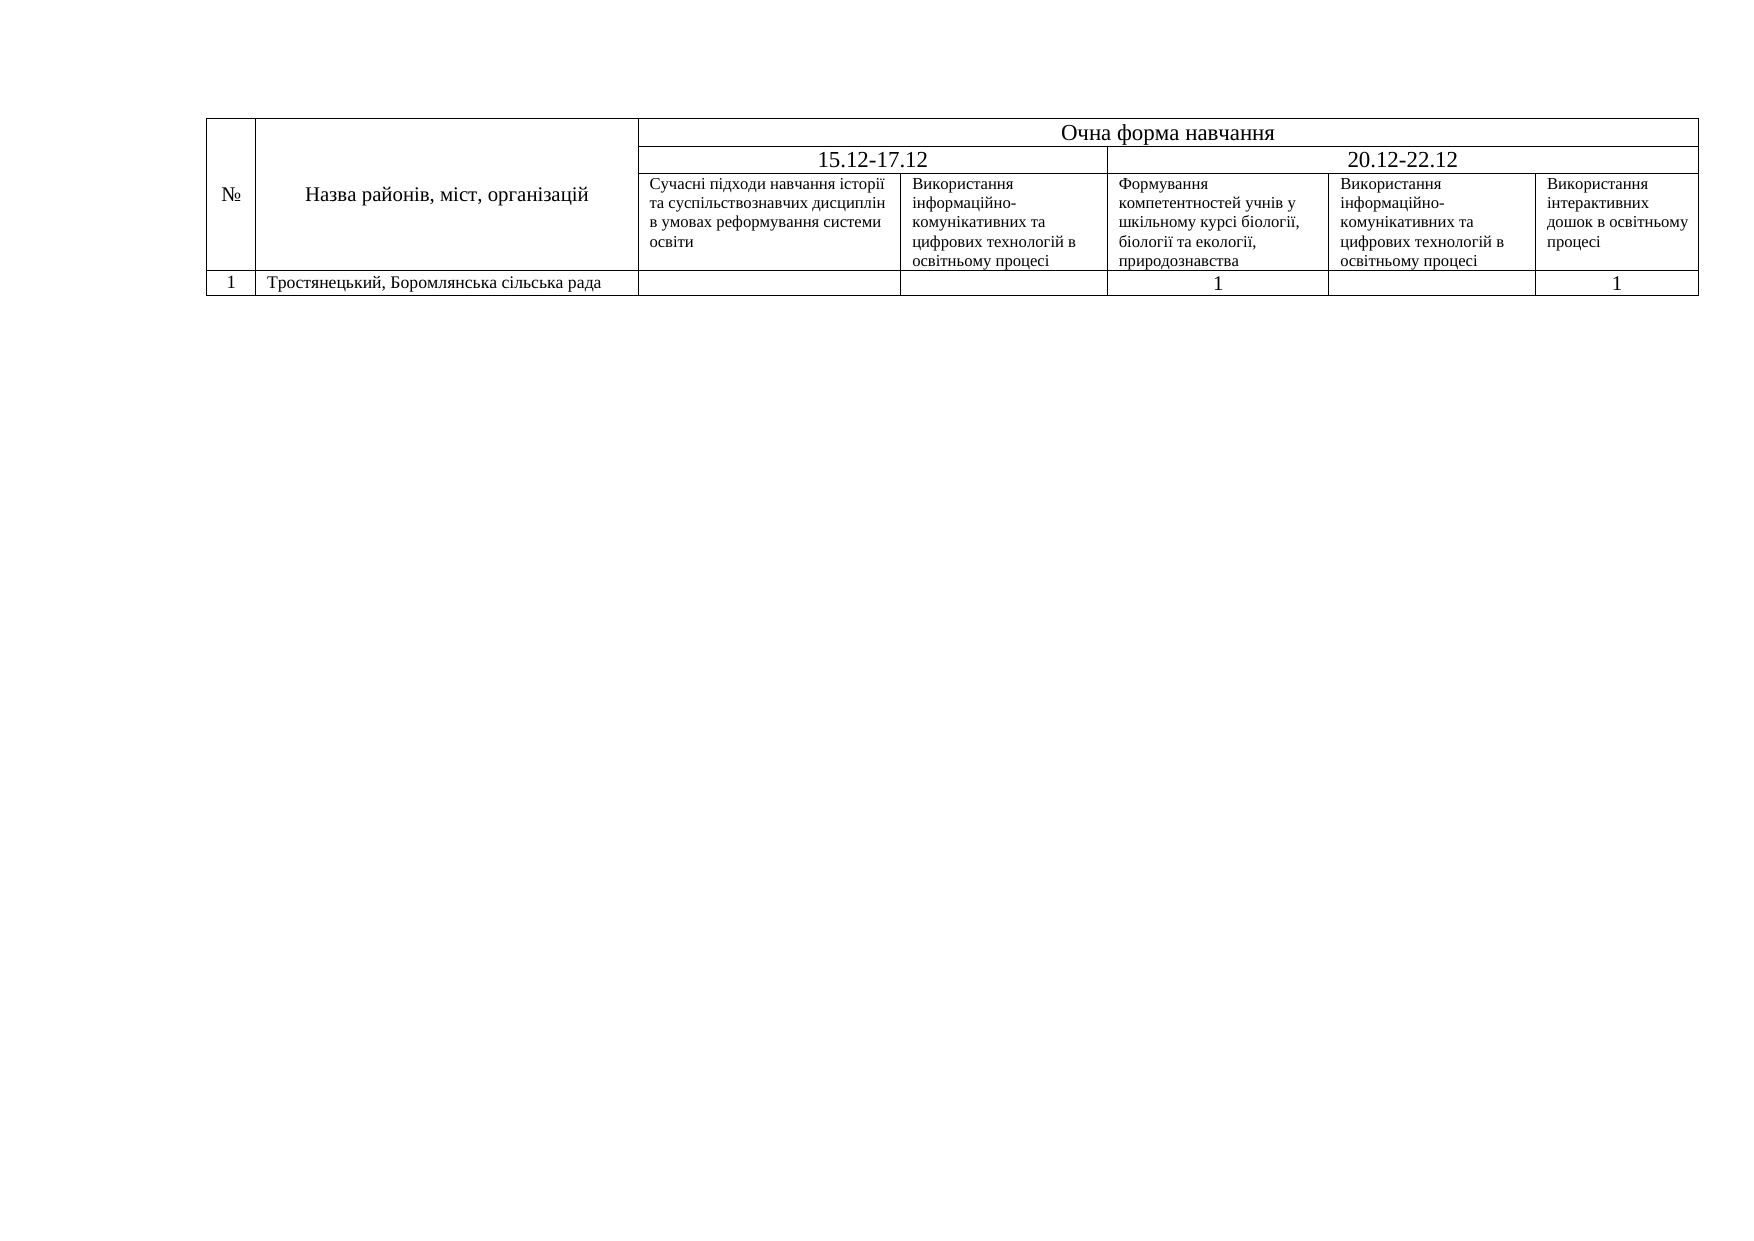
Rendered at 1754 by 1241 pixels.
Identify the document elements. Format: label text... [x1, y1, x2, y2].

table_cell 1 [1108, 271, 1328, 295]
table_cell Формування компетентностей учнів у шкільному курсі біології, біології та екології, природознавства [1108, 174, 1328, 270]
table_cell [901, 271, 1107, 295]
table_header Назва районів, міст, організацій [256, 119, 638, 270]
table_cell 15.12-17.12 [639, 147, 1107, 173]
table_header № [207, 119, 255, 270]
table_cell Тростянецький, Боромлянська сільська рада [256, 271, 638, 295]
table_cell 1 [207, 271, 255, 295]
table_cell [1329, 271, 1535, 295]
table_cell Сучасні підходи навчання історії та суспільствознавчих дисциплін в умовах реформування системи освіти [639, 174, 900, 270]
table_cell 20.12-22.12 [1108, 147, 1698, 173]
table_cell [639, 271, 900, 295]
table_cell Використання інформаційно-комунікативних та цифрових технологій в освітньому процесі [1329, 174, 1535, 270]
table_header Очна форма навчання [639, 119, 1698, 146]
table_cell Використання інформаційно-комунікативних та цифрових технологій в освітньому процесі [901, 174, 1107, 270]
table_cell Використання інтерактивних дошок в освітньому процесі [1536, 174, 1698, 270]
table_cell 1 [1536, 271, 1698, 295]
